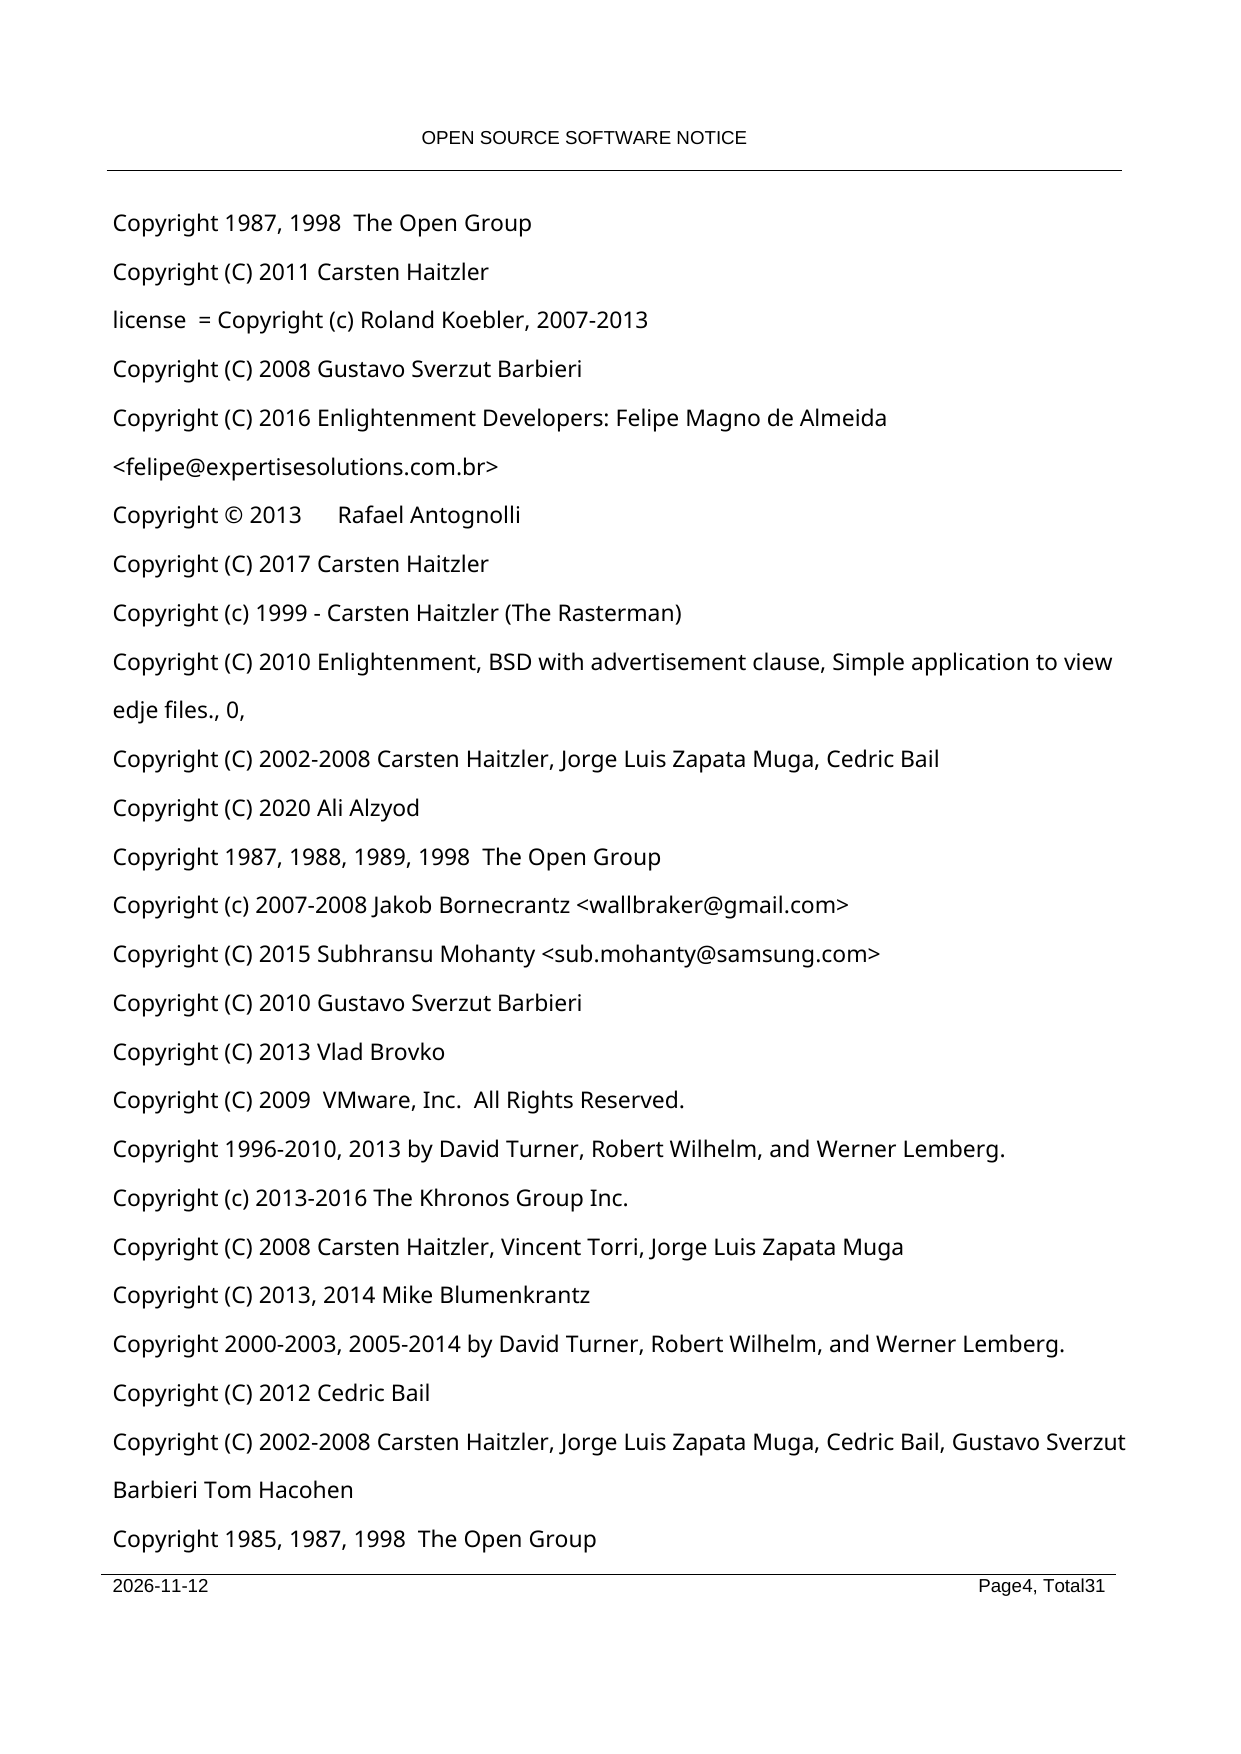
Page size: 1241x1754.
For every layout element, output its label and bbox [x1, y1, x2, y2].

text [112, 206, 1128, 1555]
